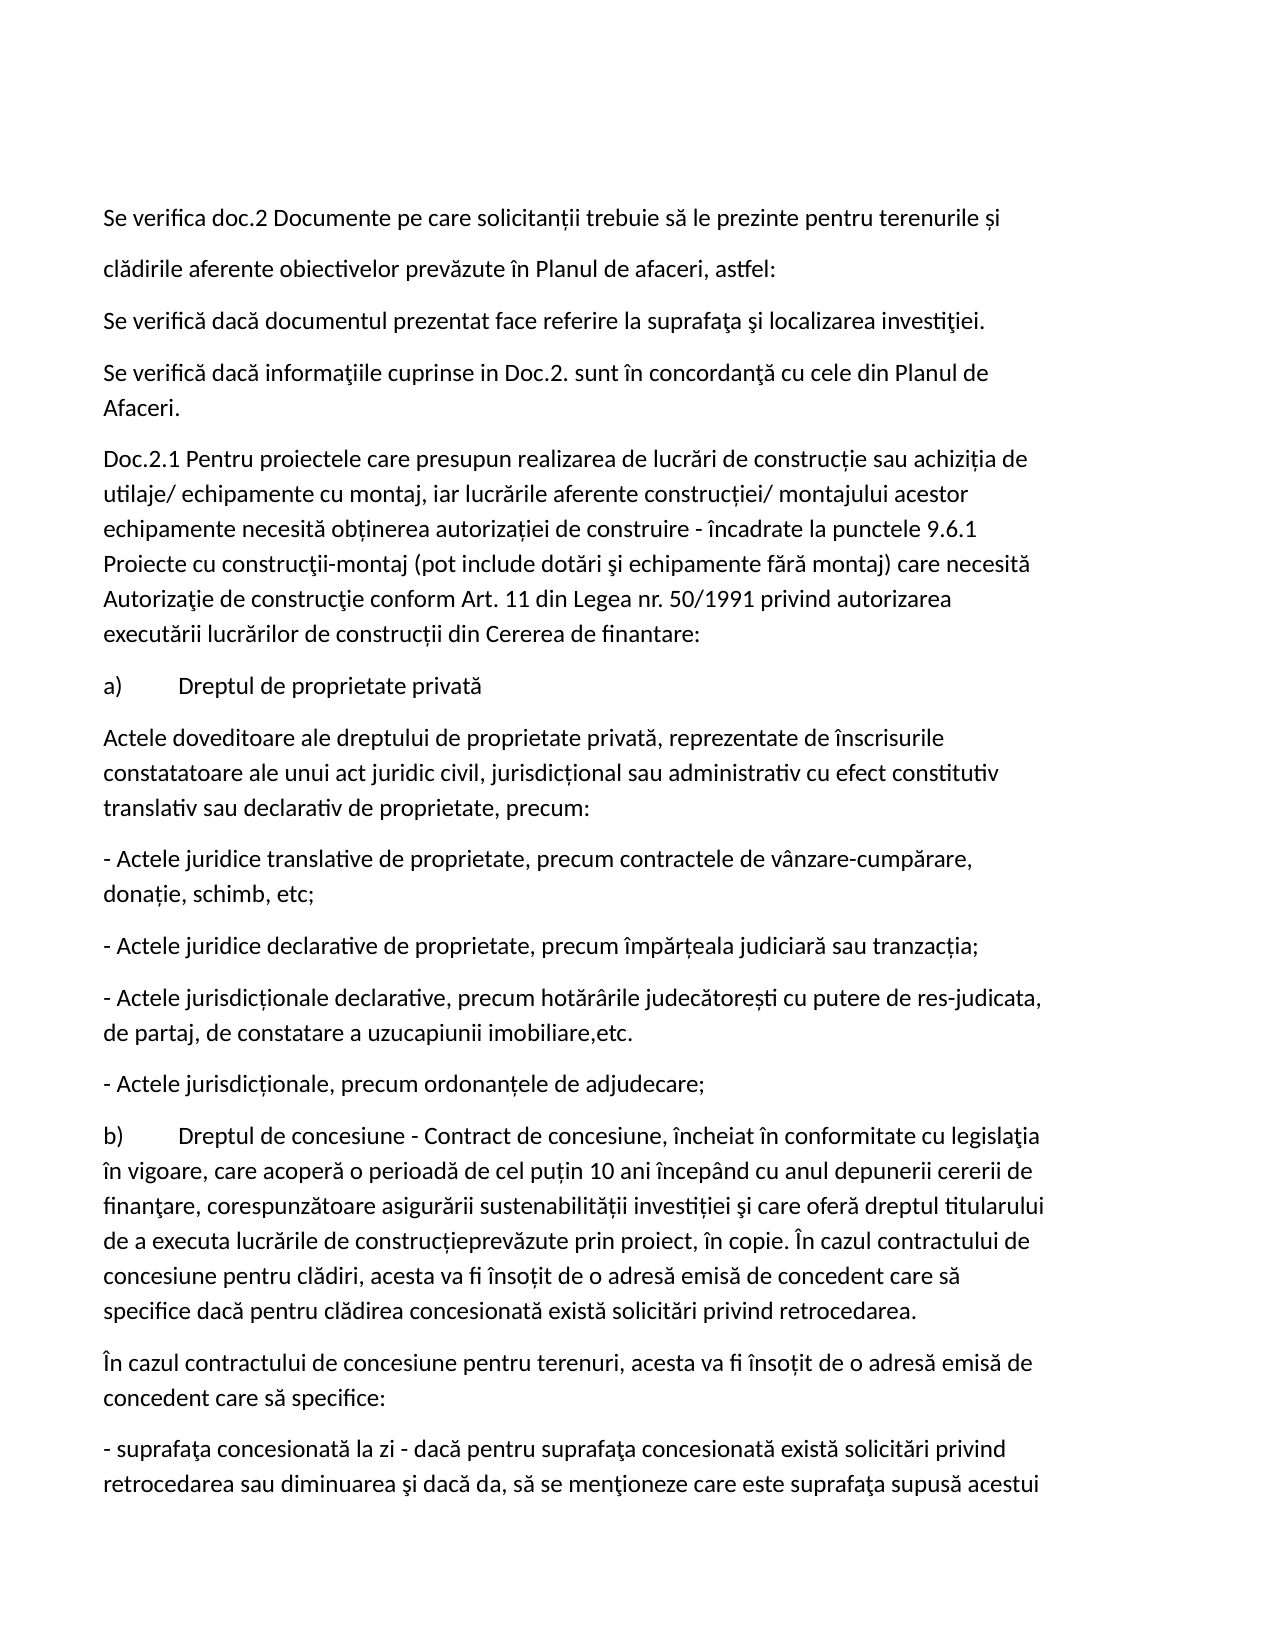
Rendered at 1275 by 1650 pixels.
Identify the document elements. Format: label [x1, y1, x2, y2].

table_cell [92, 150, 1066, 1499]
